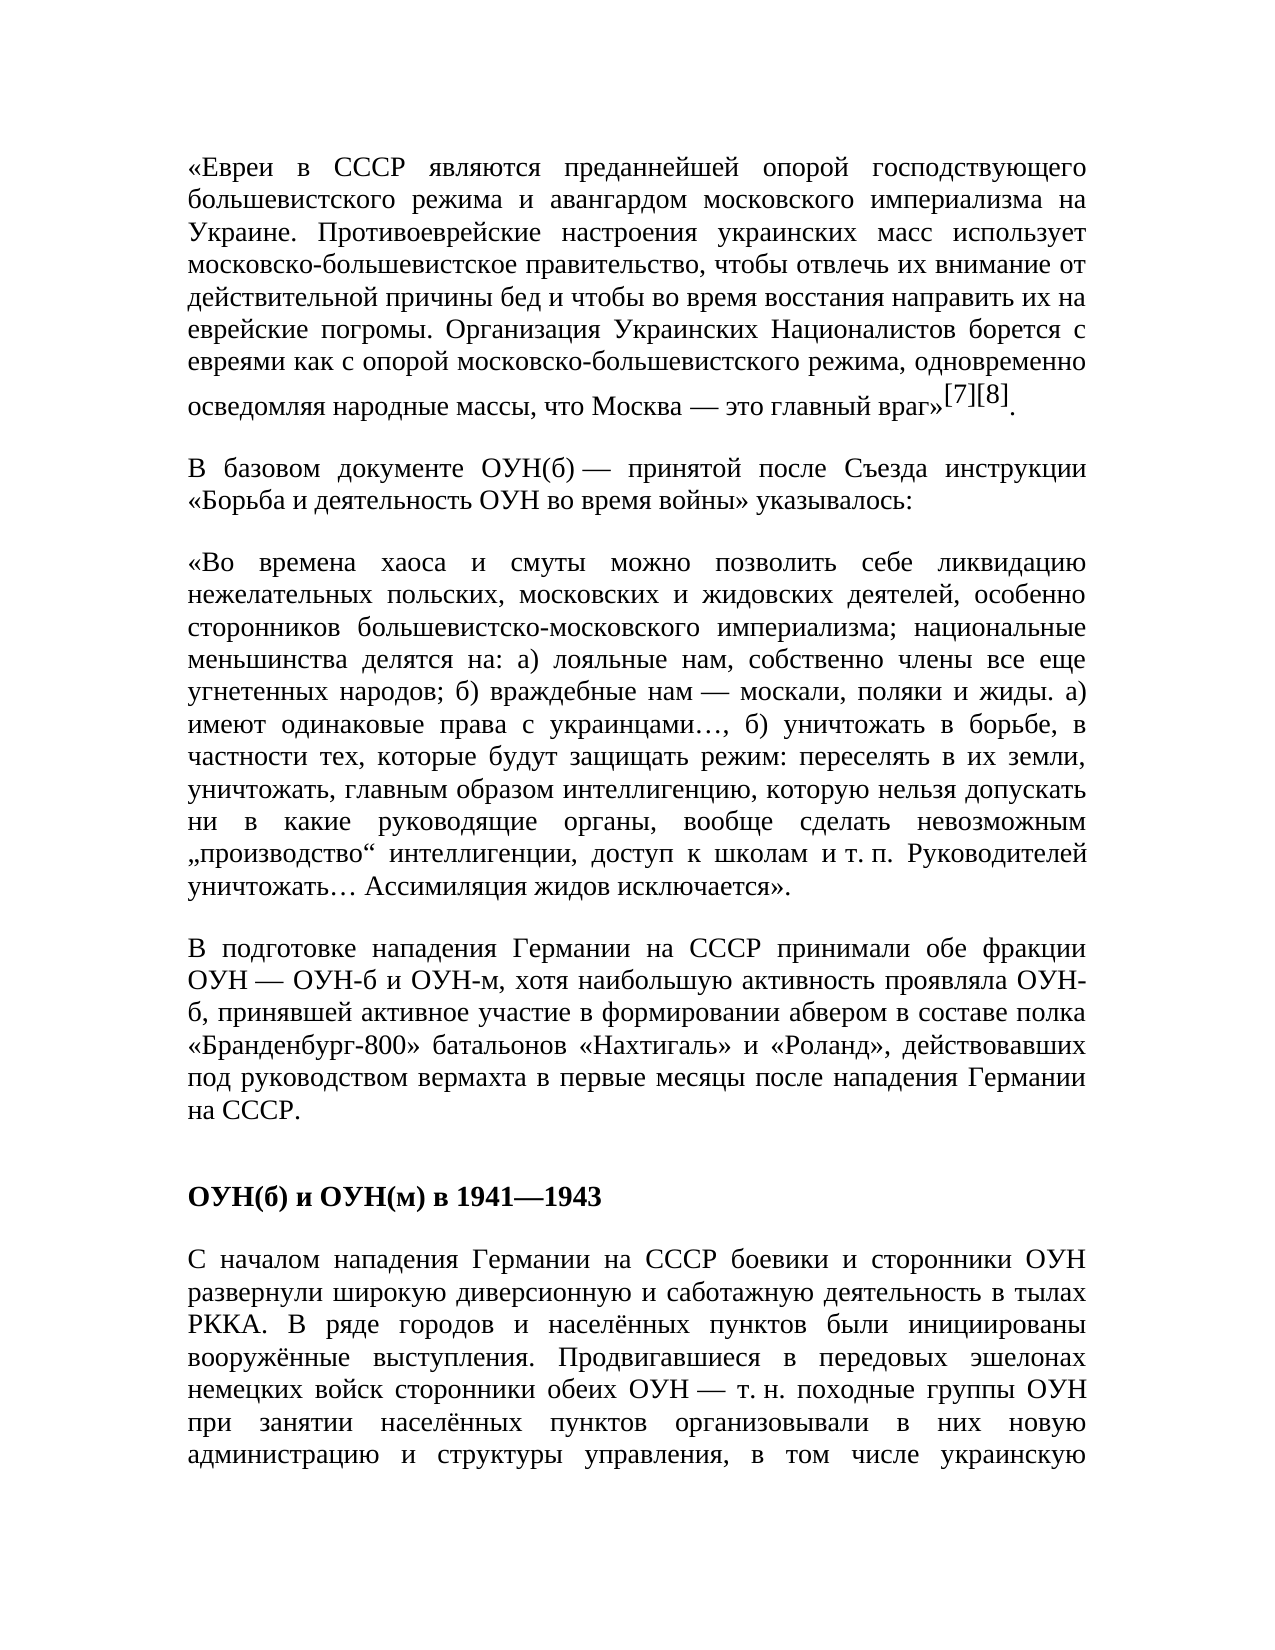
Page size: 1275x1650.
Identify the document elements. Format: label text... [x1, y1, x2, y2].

text В базовом документе ОУН(б) — принятой после Съезда инструкции «Борьба и деятельность ОУН во время войны» указывалось: [187, 451, 1087, 515]
text «Евреи в СССР являются преданнейшей опорой господствующего большевистского режима и авангардом московского империализма на Украине. Противоеврейские настроения украинских масс использует московско-большевистское правительство, чтобы отвлечь их внимание от действительной причины бед и чтобы во время восстания направить их на еврейские погромы. Организация Украинских Националистов борется с евреями как с опорой московско-большевистского режима, одновременно осведомляя народные массы, что Москва — это главный враг»[7][8]. [187, 150, 1087, 421]
text В подготовке нападения Германии на СССР принимали обе фракции ОУН — ОУН-б и ОУН-м, хотя наибольшую активность проявляла ОУН-б, принявшей активное участие в формировании абвером в составе полка «Бранденбург-800» батальонов «Нахтигаль» и «Роланд», действовавших под руководством вермахта в первые месяцы после нападения Германии на СССР. [187, 931, 1087, 1125]
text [187, 1243, 1087, 1469]
text «Во времена хаоса и смуты можно позволить себе ликвидацию нежелательных польских, московских и жидовских деятелей, особенно сторонников большевистско-московского империализма; национальные меньшинства делятся на: а) лояльные нам, собственно члены все еще угнетенных народов; б) враждебные нам — москали, поляки и жиды. а) имеют одинаковые права с украинцами…, б) уничтожать в борьбе, в частности тех, которые будут защищать режим: переселять в их земли, уничтожать, главным образом интеллигенцию, которую нельзя допускать ни в какие руководящие органы, вообще сделать невозможным „производство“ интеллигенции, доступ к школам и т. п. Руководителей уничтожать… Ассимиляция жидов исключается». [187, 545, 1087, 901]
list ОУН(б) и ОУН(м) в 1941—1943 [187, 1179, 1087, 1213]
